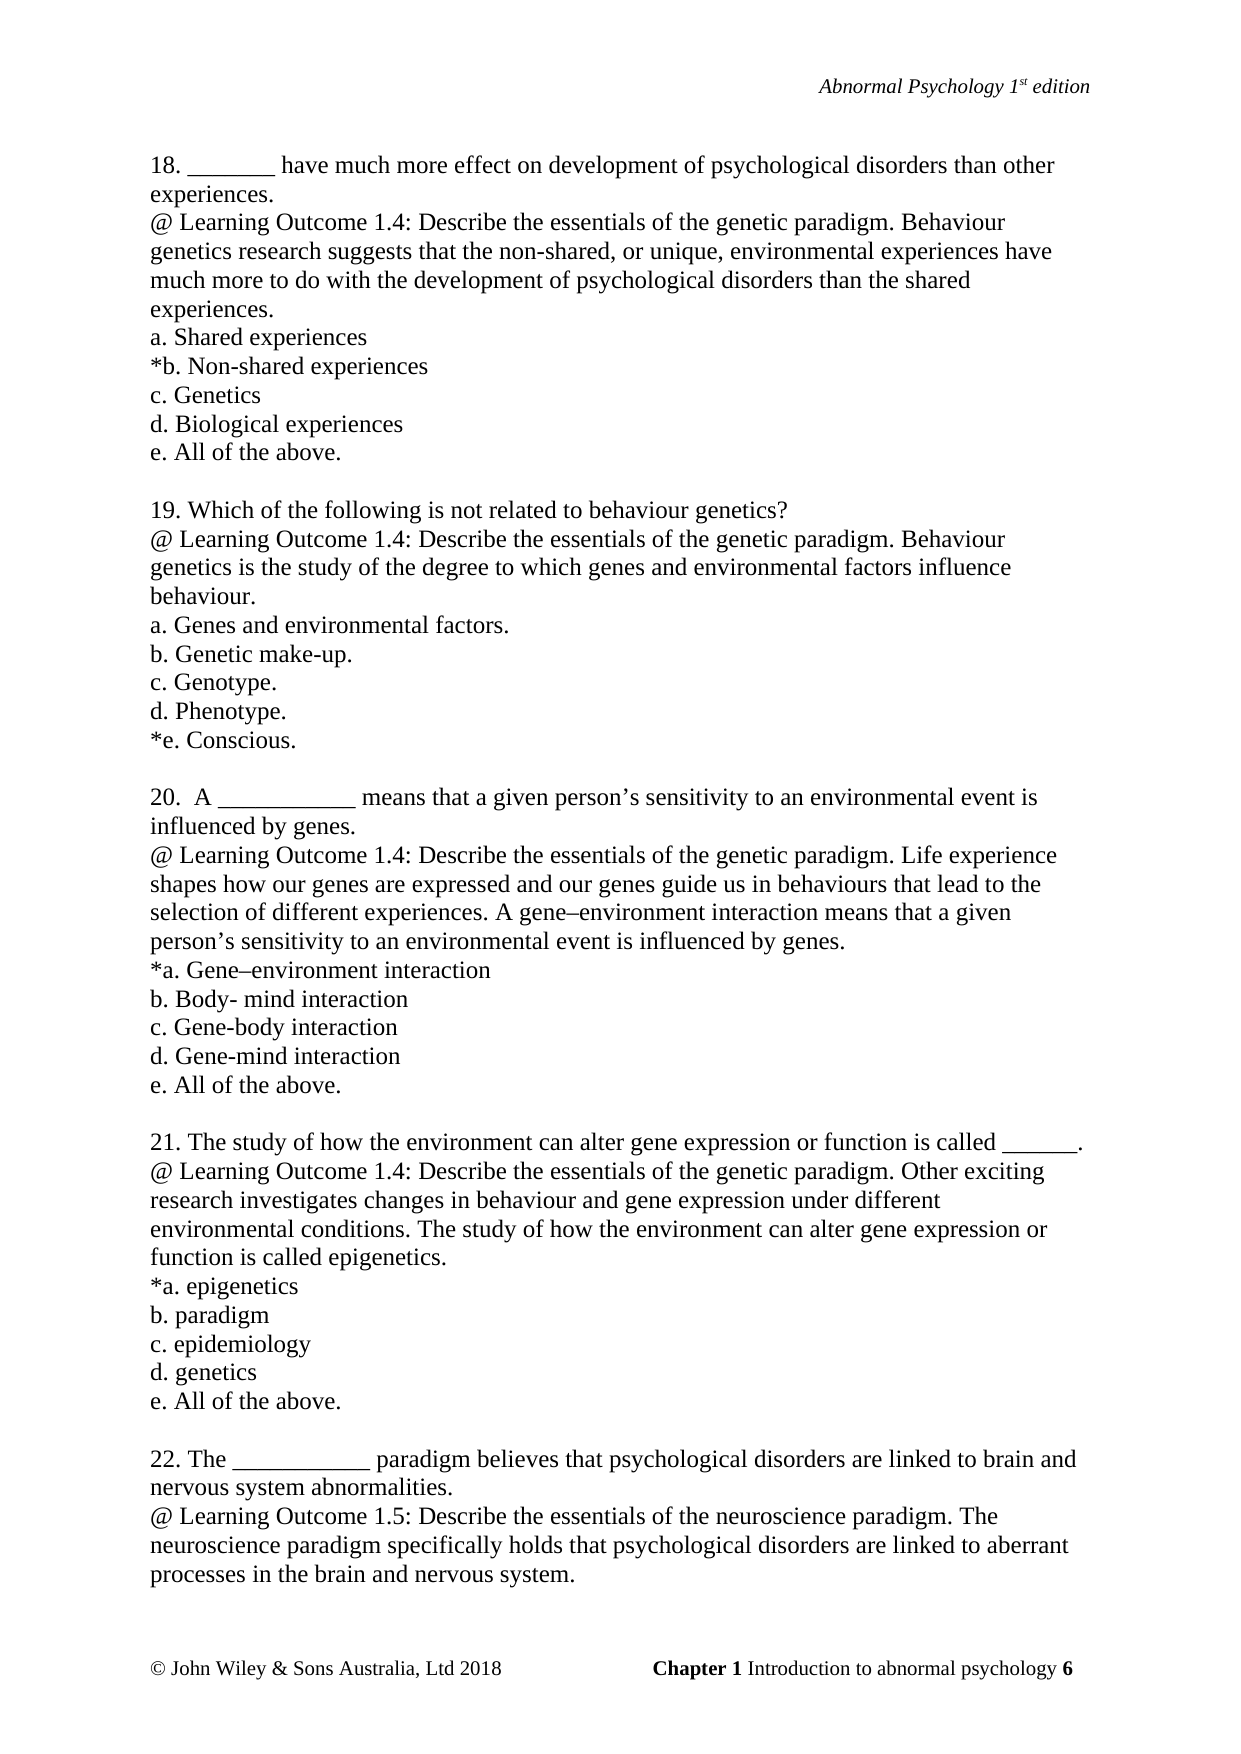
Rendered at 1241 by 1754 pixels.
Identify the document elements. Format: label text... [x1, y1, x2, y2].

text *b. Non-shared experiences [150, 351, 1090, 380]
text @ Learning Outcome 1.4: Describe the essentials of the genetic paradigm. Behaviour genetics research suggests that the non-shared, or unique, environmental experiences have much more to do with the development of psychological disorders than the shared experiences. [150, 207, 1090, 322]
text b. Body- mind interaction [150, 984, 1090, 1012]
text d. genetics [150, 1357, 1090, 1386]
text 18. _______ have much more effect on development of psychological disorders than other experiences. [150, 150, 1090, 207]
text e. All of the above. [150, 437, 1090, 466]
text c. epidemiology [150, 1329, 1090, 1357]
text a. Genes and environmental factors. [150, 610, 1090, 639]
text c. Genotype. [150, 667, 1090, 696]
text a. Shared experiences [150, 322, 1090, 351]
text 19. Which of the following is not related to behaviour genetics? [150, 495, 1090, 524]
text *e. Conscious. [150, 725, 1090, 754]
text *a. Gene–environment interaction [150, 955, 1090, 984]
text c. Gene-body interaction [150, 1012, 1090, 1041]
text d. Biological experiences [150, 409, 1090, 437]
text d. Gene-mind interaction [150, 1041, 1090, 1070]
text e. All of the above. [150, 1386, 1090, 1415]
text 21. The study of how the environment can alter gene expression or function is called ______. [150, 1127, 1090, 1156]
text @ Learning Outcome 1.5: Describe the essentials of the neuroscience paradigm. The neuroscience paradigm specifically holds that psychological disorders are linked to aberrant processes in the brain and nervous system. [150, 1501, 1090, 1587]
text b. paradigm [150, 1300, 1090, 1329]
text @ Learning Outcome 1.4: Describe the essentials of the genetic paradigm. Life experience shapes how our genes are expressed and our genes guide us in behaviours that lead to the selection of different experiences. A gene–environment interaction means that a given person’s sensitivity to an environmental event is influenced by genes. [150, 840, 1090, 955]
text b. Genetic make-up. [150, 639, 1090, 667]
text d. Phenotype. [150, 696, 1090, 725]
text *a. epigenetics [150, 1271, 1090, 1300]
text c. Genetics [150, 380, 1090, 409]
text e. All of the above. [150, 1070, 1090, 1099]
text 20. A ___________ means that a given person’s sensitivity to an environmental event is influenced by genes. [150, 782, 1090, 840]
text @ Learning Outcome 1.4: Describe the essentials of the genetic paradigm. Other exciting research investigates changes in behaviour and gene expression under different environmental conditions. The study of how the environment can alter gene expression or function is called epigenetics. [150, 1156, 1090, 1271]
text @ Learning Outcome 1.4: Describe the essentials of the genetic paradigm. Behaviour genetics is the study of the degree to which genes and environmental factors influence behaviour. [150, 524, 1090, 610]
text 22. The ___________ paradigm believes that psychological disorders are linked to brain and nervous system abnormalities. [150, 1444, 1090, 1501]
